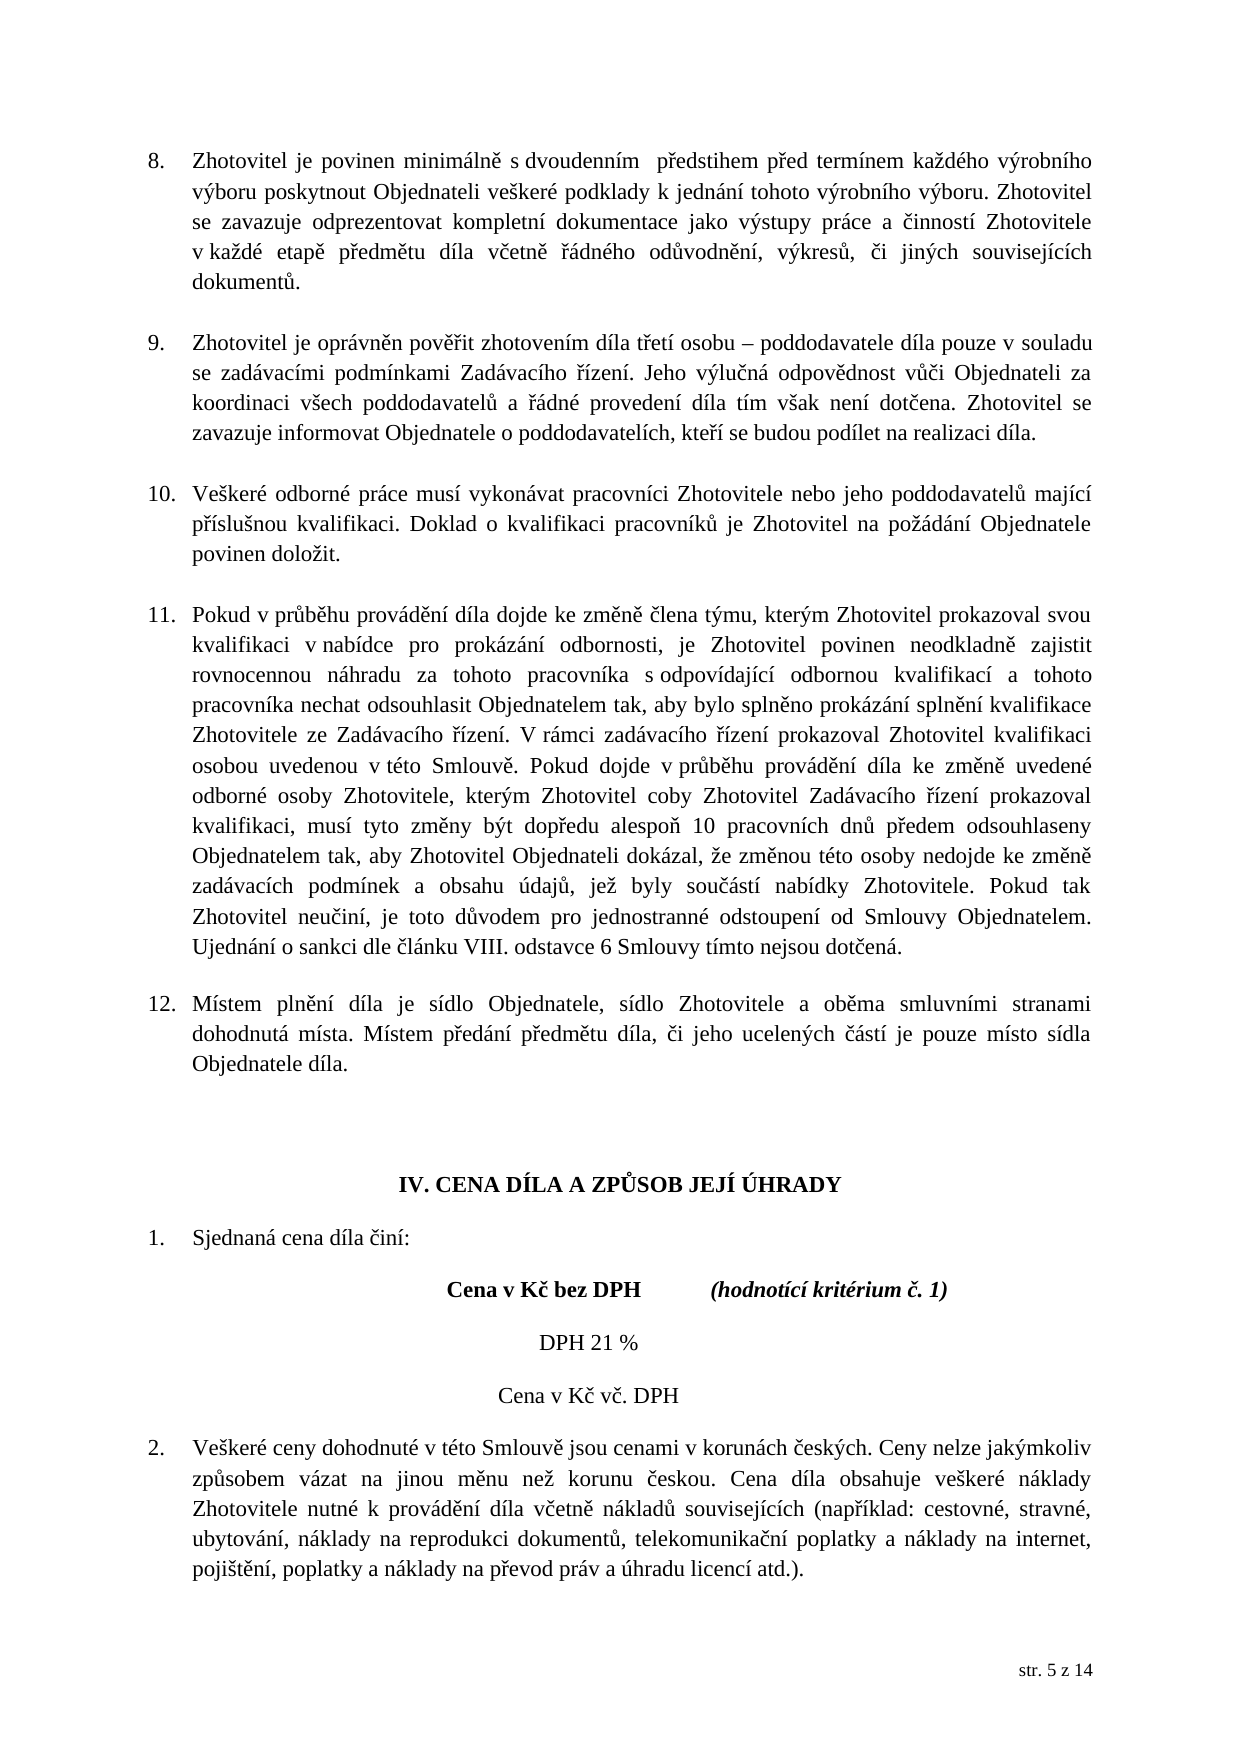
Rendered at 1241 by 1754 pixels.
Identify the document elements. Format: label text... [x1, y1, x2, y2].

list Zhotovitel je povinen minimálně s dvoudenním předstihem před termínem každého výrobního výboru poskytnout Objednateli veškeré podklady k jednání tohoto výrobního výboru. Zhotovitel se zavazuje odprezentovat kompletní dokumentace jako výstupy práce a činností Zhotovitele v každé etapě předmětu díla včetně řádného odůvodnění, výkresů, či jiných souvisejících dokumentů. [148, 148, 1093, 295]
text Cena v Kč vč. DPH [148, 1382, 1093, 1408]
text IV. CENA DÍLA A ZPŮSOB JEJÍ ÚHRADY [148, 1171, 1093, 1197]
list Pokud v průběhu provádění díla dojde ke změně člena týmu, kterým Zhotovitel prokazoval svou kvalifikaci v nabídce pro prokázání odbornosti, je Zhotovitel povinen neodkladně zajistit rovnocennou náhradu za tohoto pracovníka s odpovídající odbornou kvalifikací a tohoto pracovníka nechat odsouhlasit Objednatelem tak, aby bylo splněno prokázání splnění kvalifikace Zhotovitele ze Zadávacího řízení. V rámci zadávacího řízení prokazoval Zhotovitel kvalifikaci osobou uvedenou v této Smlouvě. Pokud dojde v průběhu provádění díla ke změně uvedené odborné osoby Zhotovitele, kterým Zhotovitel coby Zhotovitel Zadávacího řízení prokazoval kvalifikaci, musí tyto změny být dopředu alespoň 10 pracovních dnů předem odsouhlaseny Objednatelem tak, aby Zhotovitel Objednateli dokázal, že změnou této osoby nedojde ke změně zadávacích podmínek a obsahu údajů, jež byly součástí nabídky Zhotovitele. Pokud tak Zhotovitel neučiní, je toto důvodem pro jednostranné odstoupení od Smlouvy Objednatelem. Ujednání o sankci dle článku VIII. odstavce 6 Smlouvy tímto nejsou dotčená. [147, 601, 1093, 959]
list Zhotovitel je oprávněn pověřit zhotovením díla třetí osobu – poddodavatele díla pouze v souladu se zadávacími podmínkami Zadávacího řízení. Jeho výlučná odpovědnost vůči Objednateli za koordinaci všech poddodavatelů a řádné provedení díla tím však není dotčena. Zhotovitel se zavazuje informovat Objednatele o poddodavatelích, kteří se budou podílet na realizaci díla. [148, 329, 1093, 446]
text Cena v Kč bez DPH (hodnotící kritérium č. 1) [148, 1276, 1093, 1303]
list Místem plnění díla je sídlo Objednatele, sídlo Zhotovitele a oběma smluvními stranami dohodnutá místa. Místem předání předmětu díla, či jeho ucelených částí je pouze místo sídla Objednatele díla. [148, 989, 1093, 1076]
list Sjednaná cena díla činí: [148, 1223, 1093, 1250]
text DPH 21 % [148, 1329, 1093, 1355]
list Veškeré odborné práce musí vykonávat pracovníci Zhotovitele nebo jeho poddodavatelů mající příslušnou kvalifikaci. Doklad o kvalifikaci pracovníků je Zhotovitel na požádání Objednatele povinen doložit. [147, 480, 1093, 567]
list Veškeré ceny dohodnuté v této Smlouvě jsou cenami v korunách českých. Ceny nelze jakýmkoliv způsobem vázat na jinou měnu než korunu českou. Cena díla obsahuje veškeré náklady Zhotovitele nutné k provádění díla včetně nákladů souvisejících (například: cestovné, stravné, ubytování, náklady na reprodukci dokumentů, telekomunikační poplatky a náklady na internet, pojištění, poplatky a náklady na převod práv a úhradu licencí atd.). [148, 1434, 1093, 1582]
